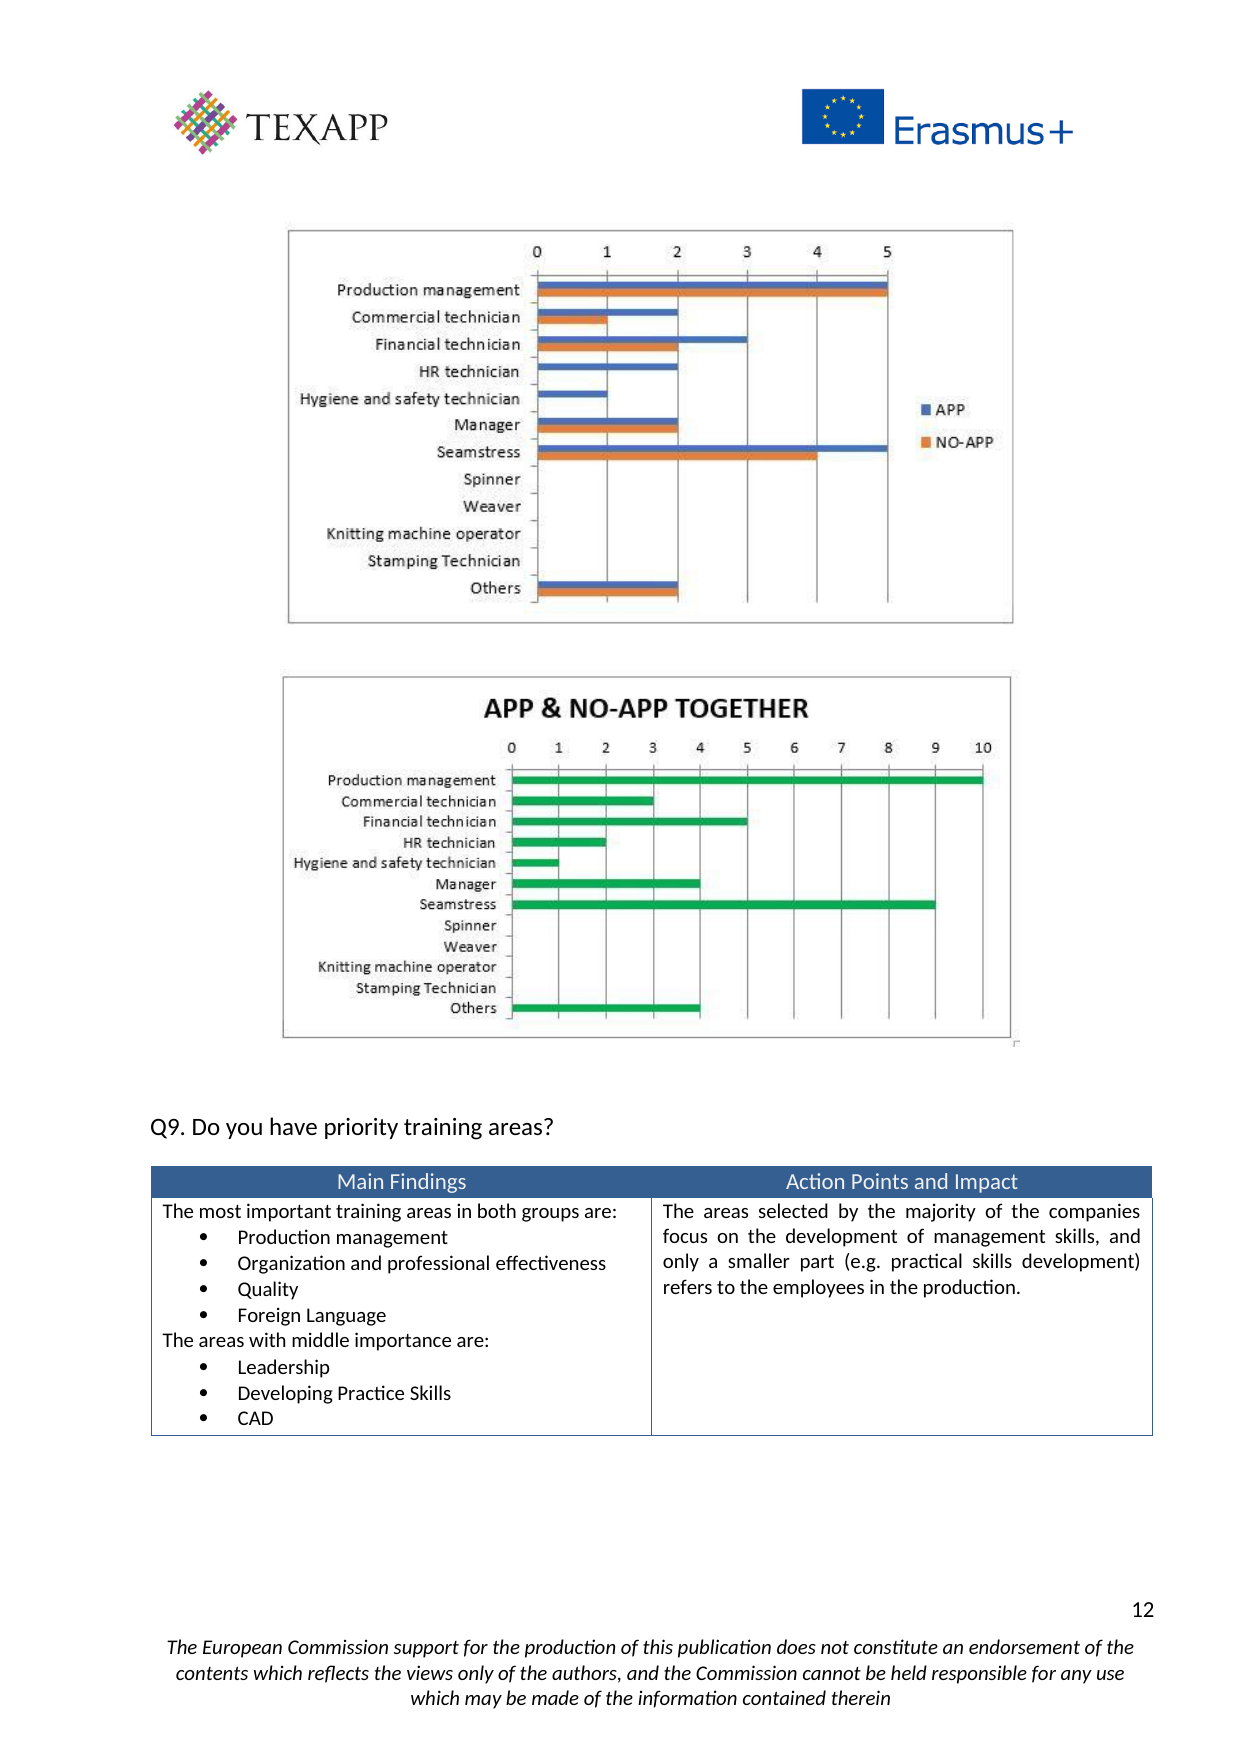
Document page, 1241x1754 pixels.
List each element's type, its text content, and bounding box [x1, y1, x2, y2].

picture [284, 222, 1014, 625]
picture [279, 669, 1020, 1047]
text Q9. Do you have priority training areas? [150, 1111, 1163, 1141]
table_cell The most important training areas in both groups are: Production management Organization and professional effectiveness Quality Foreign Language The areas with middle importance are: Leadership Developing Practice Skills CAD [152, 1198, 651, 1434]
picture [799, 85, 1076, 146]
table_header Main Findings [151, 1166, 651, 1198]
picture [167, 87, 389, 162]
table_cell The areas selected by the majority of the companies focus on the development of management skills, and only a smaller part (e.g. practical skills development) refers to the employees in the production. [652, 1198, 1152, 1434]
table_header Action Points and Impact [651, 1166, 1152, 1198]
